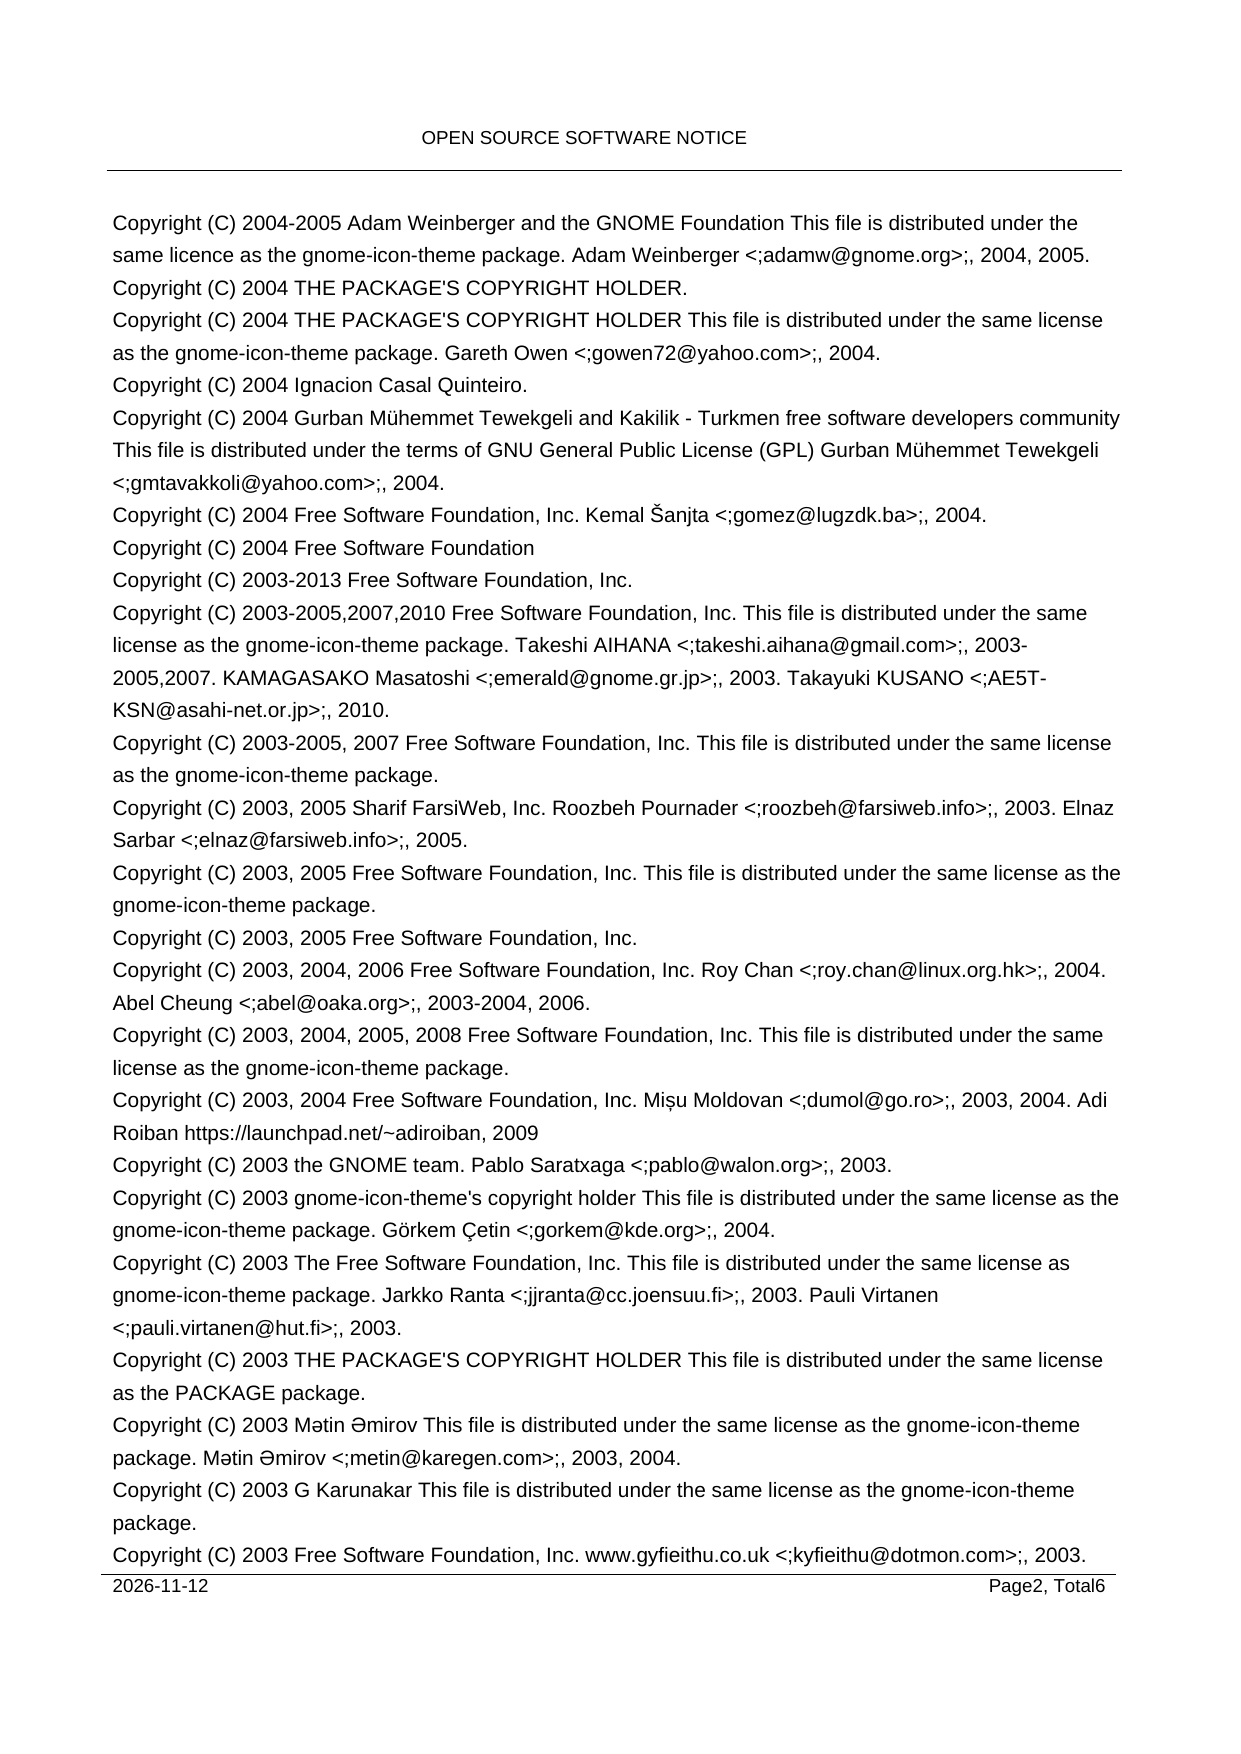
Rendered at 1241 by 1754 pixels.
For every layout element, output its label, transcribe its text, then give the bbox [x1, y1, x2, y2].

text Copyright (C) 2003, 2005 Free Software Foundation, Inc. This file is distributed under the same license as the gnome-icon-theme package. [112, 856, 1128, 921]
text Copyright (C) 2003 gnome-icon-theme's copyright holder This file is distributed under the same license as the gnome-icon-theme package. Görkem Çetin <;gorkem@kde.org>;, 2004. [112, 1181, 1128, 1246]
text Copyright (C) 2003 The Free Software Foundation, Inc. This file is distributed under the same license as gnome-icon-theme package. Jarkko Ranta <;jjranta@cc.joensuu.fi>;, 2003. Pauli Virtanen <;pauli.virtanen@hut.fi>;, 2003. [112, 1246, 1128, 1344]
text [112, 1539, 1128, 1571]
text Copyright (C) 2003 the GNOME team. Pablo Saratxaga <;pablo@walon.org>;, 2003. [112, 1149, 1128, 1181]
text Copyright (C) 2004 Free Software Foundation [112, 531, 1128, 564]
text Copyright (C) 2003 THE PACKAGE'S COPYRIGHT HOLDER This file is distributed under the same license as the PACKAGE package. [112, 1344, 1128, 1409]
text Copyright (C) 2004-2005 Adam Weinberger and the GNOME Foundation This file is distributed under the same licence as the gnome-icon-theme package. Adam Weinberger <;adamw@gnome.org>;, 2004, 2005. [112, 206, 1128, 271]
text Copyright (C) 2004 THE PACKAGE'S COPYRIGHT HOLDER. [112, 271, 1128, 304]
text Copyright (C) 2004 Free Software Foundation, Inc. Kemal Šanjta <;gomez@lugzdk.ba>;, 2004. [112, 499, 1128, 531]
text Copyright (C) 2003-2013 Free Software Foundation, Inc. [112, 564, 1128, 596]
text Copyright (C) 2004 Ignacion Casal Quinteiro. [112, 369, 1128, 401]
text Copyright (C) 2004 Gurban Mühemmet Tewekgeli and Kakilik - Turkmen free software developers community This file is distributed under the terms of GNU General Public License (GPL) Gurban Mühemmet Tewekgeli <;gmtavakkoli@yahoo.com>;, 2004. [112, 401, 1128, 499]
text Copyright (C) 2003, 2005 Sharif FarsiWeb, Inc. Roozbeh Pournader <;roozbeh@farsiweb.info>;, 2003. Elnaz Sarbar <;elnaz@farsiweb.info>;, 2005. [112, 791, 1128, 856]
text Copyright (C) 2003, 2004 Free Software Foundation, Inc. Mișu Moldovan <;dumol@go.ro>;, 2003, 2004. Adi Roiban https://launchpad.net/~adiroiban, 2009 [112, 1084, 1128, 1149]
text Copyright (C) 2004 THE PACKAGE'S COPYRIGHT HOLDER This file is distributed under the same license as the gnome-icon-theme package. Gareth Owen <;gowen72@yahoo.com>;, 2004. [112, 304, 1128, 369]
text Copyright (C) 2003, 2005 Free Software Foundation, Inc. [112, 921, 1128, 954]
text Copyright (C) 2003-2005,2007,2010 Free Software Foundation, Inc. This file is distributed under the same license as the gnome-icon-theme package. Takeshi AIHANA <;takeshi.aihana@gmail.com>;, 2003-2005,2007. KAMAGASAKO Masatoshi <;emerald@gnome.gr.jp>;, 2003. Takayuki KUSANO <;AE5T-KSN@asahi-net.or.jp>;, 2010. [112, 596, 1128, 726]
text Copyright (C) 2003 G Karunakar This file is distributed under the same license as the gnome-icon-theme package. [112, 1474, 1128, 1539]
text Copyright (C) 2003 Mətin Əmirov This file is distributed under the same license as the gnome-icon-theme package. Mətin Əmirov <;metin@karegen.com>;, 2003, 2004. [112, 1409, 1128, 1474]
text Copyright (C) 2003, 2004, 2005, 2008 Free Software Foundation, Inc. This file is distributed under the same license as the gnome-icon-theme package. [112, 1019, 1128, 1084]
text Copyright (C) 2003, 2004, 2006 Free Software Foundation, Inc. Roy Chan <;roy.chan@linux.org.hk>;, 2004. Abel Cheung <;abel@oaka.org>;, 2003-2004, 2006. [112, 954, 1128, 1019]
text Copyright (C) 2003-2005, 2007 Free Software Foundation, Inc. This file is distributed under the same license as the gnome-icon-theme package. [112, 726, 1128, 791]
